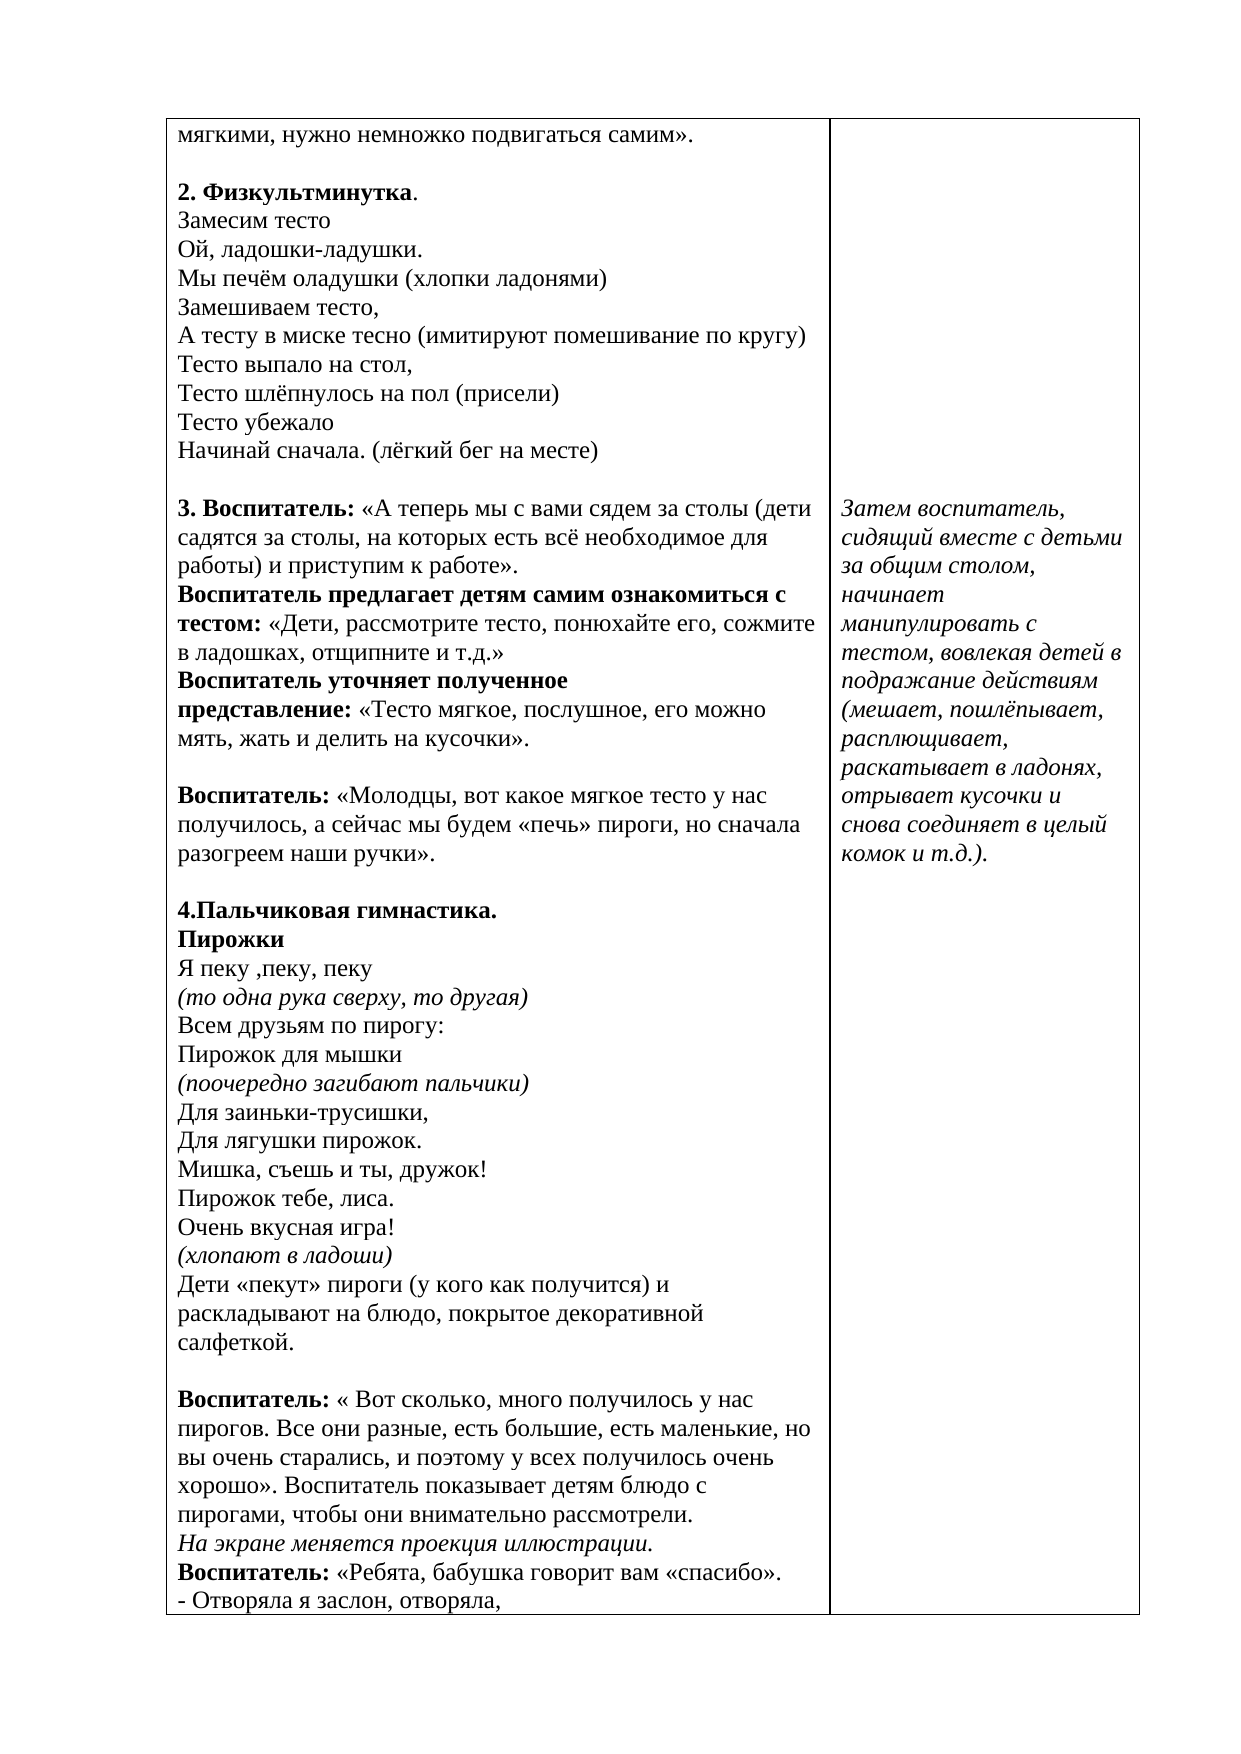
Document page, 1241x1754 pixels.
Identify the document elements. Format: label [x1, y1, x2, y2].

table_cell [831, 119, 1139, 1614]
table_cell [167, 119, 829, 1614]
